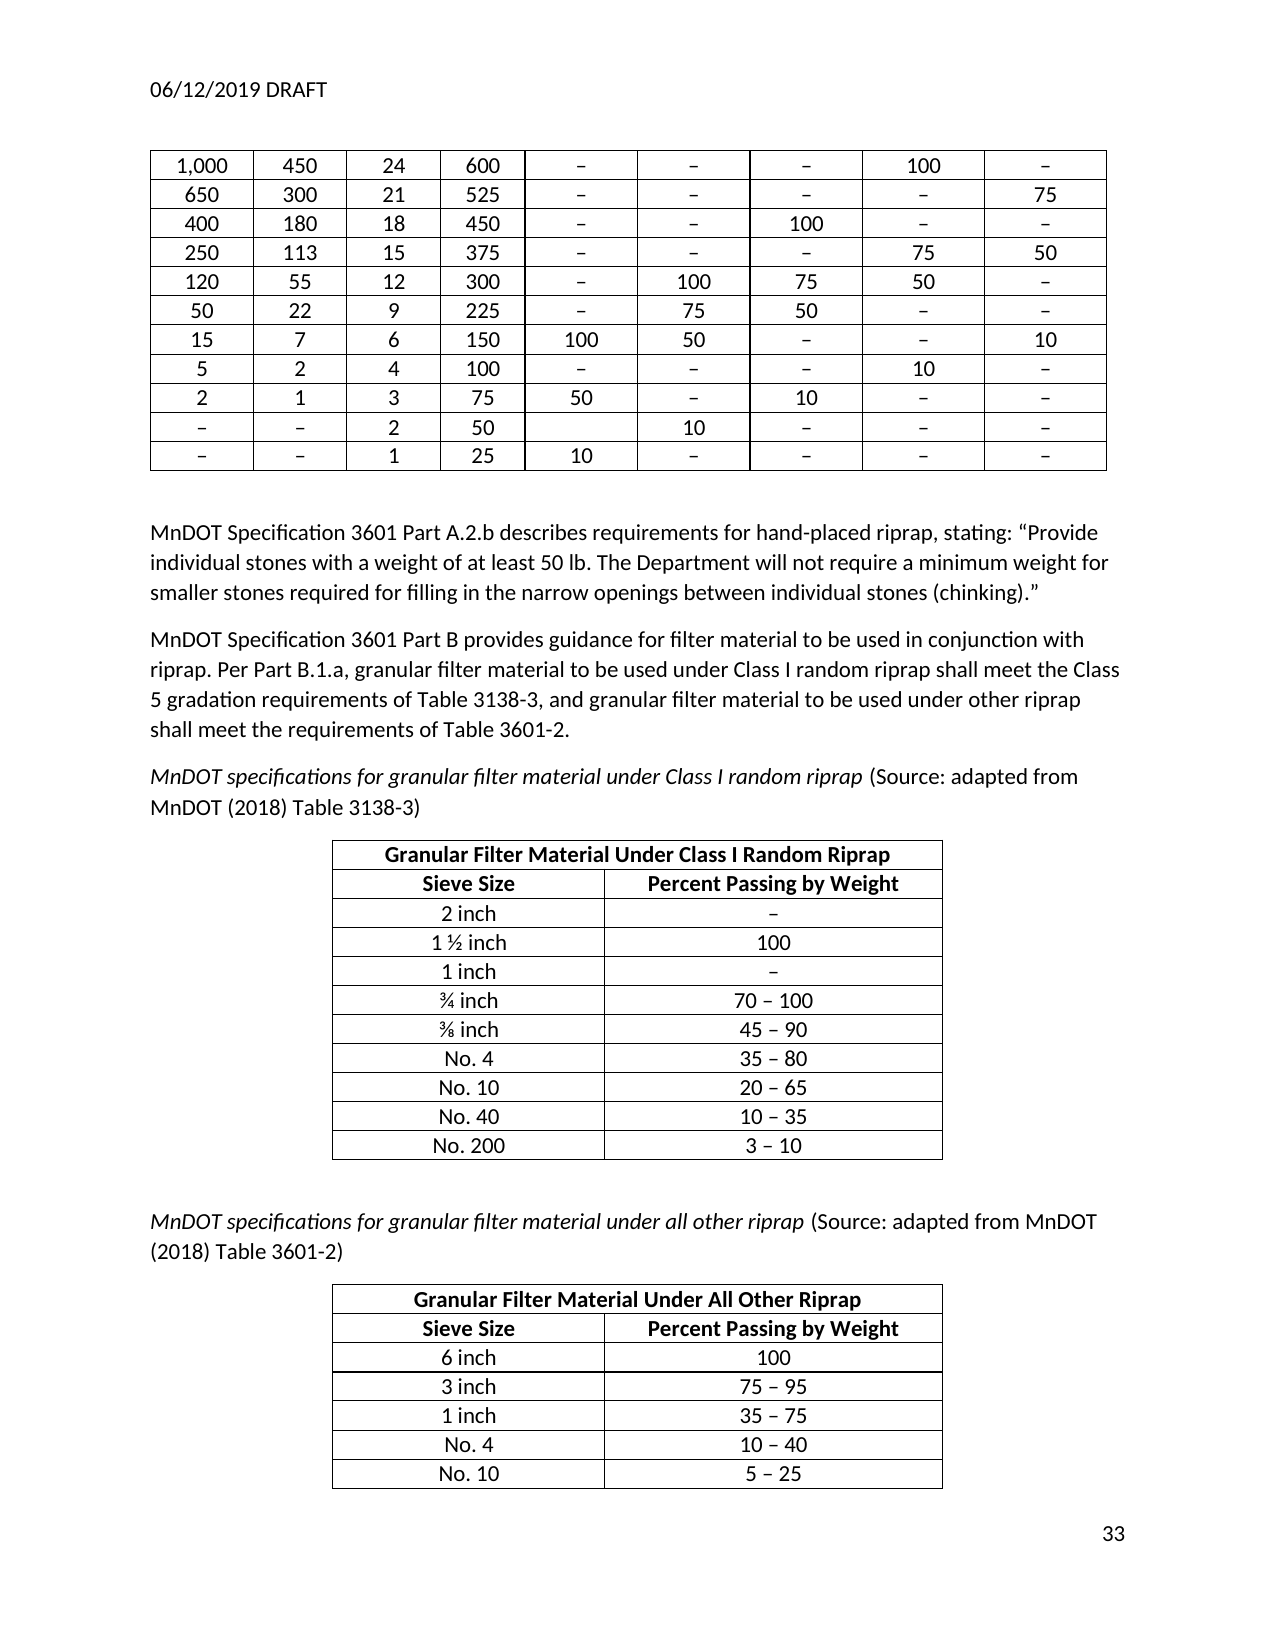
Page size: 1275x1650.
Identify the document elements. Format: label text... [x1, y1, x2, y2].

table_cell – [526, 209, 637, 237]
table_cell – [526, 355, 637, 382]
table_cell 75 [863, 238, 984, 266]
table_cell 100 [526, 325, 637, 353]
table_cell 50 [441, 413, 524, 441]
table_cell [526, 413, 637, 441]
table_cell ⅜ inch [333, 1015, 604, 1043]
table_cell 75 [985, 180, 1106, 208]
table_cell – [863, 442, 984, 470]
table_cell 450 [254, 151, 346, 179]
table_cell 3 – 10 [605, 1131, 942, 1159]
table_cell 50 [151, 296, 253, 324]
table_cell 100 [863, 151, 984, 179]
table_cell ¾ inch [333, 986, 604, 1014]
table_cell No. 4 [333, 1044, 604, 1072]
table_cell – [526, 238, 637, 266]
table_cell 1 [254, 384, 346, 412]
table_cell 5 [151, 355, 253, 382]
table_cell 12 [347, 267, 440, 295]
table_cell No. 200 [333, 1131, 604, 1159]
table_cell 18 [347, 209, 440, 237]
table_cell – [751, 180, 862, 208]
table_cell 120 [151, 267, 253, 295]
table_cell – [254, 442, 346, 470]
table_cell – [863, 296, 984, 324]
table_cell – [863, 384, 984, 412]
table_cell 15 [347, 238, 440, 266]
text MnDOT specifications for granular filter material under all other riprap (Source: adapted from MnDOT (2018) Table 3601-2) [150, 1207, 1125, 1265]
table_cell 70 – 100 [605, 986, 942, 1014]
table_cell Sieve Size [333, 870, 604, 898]
table_cell 15 [151, 325, 253, 353]
table_cell – [605, 957, 942, 985]
table_cell 2 [347, 413, 440, 441]
table_cell 50 [985, 238, 1106, 266]
table_cell 400 [151, 209, 253, 237]
table_cell – [863, 413, 984, 441]
table_cell – [526, 296, 637, 324]
table_cell 6 [347, 325, 440, 353]
table_cell 10 [638, 413, 749, 441]
table_cell 50 [863, 267, 984, 295]
table_cell 1 ½ inch [333, 928, 604, 956]
table_cell 75 [638, 296, 749, 324]
table_header Granular Filter Material Under Class I Random Riprap [333, 841, 942, 868]
table_cell – [751, 151, 862, 179]
table_cell – [863, 180, 984, 208]
table_cell – [985, 267, 1106, 295]
table_cell 25 [441, 442, 524, 470]
table_cell – [526, 267, 637, 295]
table_cell – [605, 899, 942, 927]
table_cell 375 [441, 238, 524, 266]
text MnDOT specifications for granular filter material under Class I random riprap (Source: adapted from MnDOT (2018) Table 3138-3) [150, 762, 1125, 821]
table_cell – [151, 413, 253, 441]
table_cell 1 [347, 442, 440, 470]
text MnDOT Specification 3601 Part B provides guidance for filter material to be used in conjunction with riprap. Per Part B.1.a, granular filter material to be used under Class I random riprap shall meet the Class 5 gradation requirements of Table 3138-3, and granular filter material to be used under other riprap shall meet the requirements of Table 3601-2. [150, 625, 1125, 743]
table_cell 2 [254, 355, 346, 382]
table_cell – [638, 209, 749, 237]
table_header Granular Filter Material Under All Other Riprap [333, 1285, 942, 1313]
table_cell 180 [254, 209, 346, 237]
table_cell 113 [254, 238, 346, 266]
table_cell – [751, 413, 862, 441]
table_cell – [751, 325, 862, 353]
table_cell Percent Passing by Weight [605, 870, 942, 898]
table_cell – [863, 325, 984, 353]
table_cell 3 [347, 384, 440, 412]
table_cell 6 inch [333, 1343, 604, 1371]
table_cell – [751, 442, 862, 470]
table_cell – [985, 151, 1106, 179]
table_cell 4 [347, 355, 440, 382]
table_cell 10 [751, 384, 862, 412]
table_cell 75 [441, 384, 524, 412]
table_cell 1 inch [333, 957, 604, 985]
table_cell – [751, 355, 862, 382]
text MnDOT Specification 3601 Part A.2.b describes requirements for hand-placed riprap, stating: “Provide individual stones with a weight of at least 50 lb. The Department will not require a minimum weight for smaller stones required for filling in the narrow openings between individual stones (chinking).” [150, 518, 1125, 606]
table_cell 24 [347, 151, 440, 179]
table_cell 55 [254, 267, 346, 295]
table_cell 21 [347, 180, 440, 208]
table_cell 2 [151, 384, 253, 412]
table_cell – [985, 384, 1106, 412]
table_cell 3 inch [333, 1373, 604, 1400]
table_cell – [985, 442, 1106, 470]
table_cell Sieve Size [333, 1314, 604, 1342]
table_cell – [638, 151, 749, 179]
table_cell – [638, 180, 749, 208]
table_cell 35 – 80 [605, 1044, 942, 1072]
table_cell 450 [441, 209, 524, 237]
table_cell 50 [751, 296, 862, 324]
table_cell 9 [347, 296, 440, 324]
table_cell No. 40 [333, 1102, 604, 1130]
table_cell – [985, 296, 1106, 324]
table_cell 150 [441, 325, 524, 353]
table_cell 35 – 75 [605, 1401, 942, 1429]
table_cell 45 – 90 [605, 1015, 942, 1043]
table_cell 100 [605, 928, 942, 956]
table_cell – [863, 209, 984, 237]
table_cell 300 [441, 267, 524, 295]
table_cell 7 [254, 325, 346, 353]
table_cell 600 [441, 151, 524, 179]
table_cell 1 inch [333, 1401, 604, 1429]
table_cell 100 [441, 355, 524, 382]
table_cell – [254, 413, 346, 441]
table_cell 100 [751, 209, 862, 237]
table_cell – [638, 355, 749, 382]
table_cell 5 – 25 [605, 1460, 942, 1488]
table_cell 20 – 65 [605, 1073, 942, 1101]
table_cell 1,000 [151, 151, 253, 179]
table_cell No. 4 [333, 1431, 604, 1458]
table_cell 10 – 40 [605, 1431, 942, 1458]
table_cell – [638, 238, 749, 266]
table_cell 2 inch [333, 899, 604, 927]
table_cell 250 [151, 238, 253, 266]
table_cell 75 [751, 267, 862, 295]
table_cell – [985, 209, 1106, 237]
table_cell 525 [441, 180, 524, 208]
table_cell 300 [254, 180, 346, 208]
table_cell 100 [605, 1343, 942, 1371]
table_cell 10 [526, 442, 637, 470]
table_cell 650 [151, 180, 253, 208]
table_cell 100 [638, 267, 749, 295]
table_cell 50 [638, 325, 749, 353]
table_cell 22 [254, 296, 346, 324]
table_cell – [638, 384, 749, 412]
table_cell – [751, 238, 862, 266]
table_cell – [526, 151, 637, 179]
table_cell – [526, 180, 637, 208]
table_cell 10 [863, 355, 984, 382]
table_cell – [985, 355, 1106, 382]
table_cell – [985, 413, 1106, 441]
table_cell 10 [985, 325, 1106, 353]
table_cell – [151, 442, 253, 470]
table_cell 75 – 95 [605, 1373, 942, 1400]
table_cell Percent Passing by Weight [605, 1314, 942, 1342]
table_cell 10 – 35 [605, 1102, 942, 1130]
table_cell No. 10 [333, 1073, 604, 1101]
table_cell 225 [441, 296, 524, 324]
table_cell – [638, 442, 749, 470]
table_cell 50 [526, 384, 637, 412]
table_cell No. 10 [333, 1460, 604, 1488]
